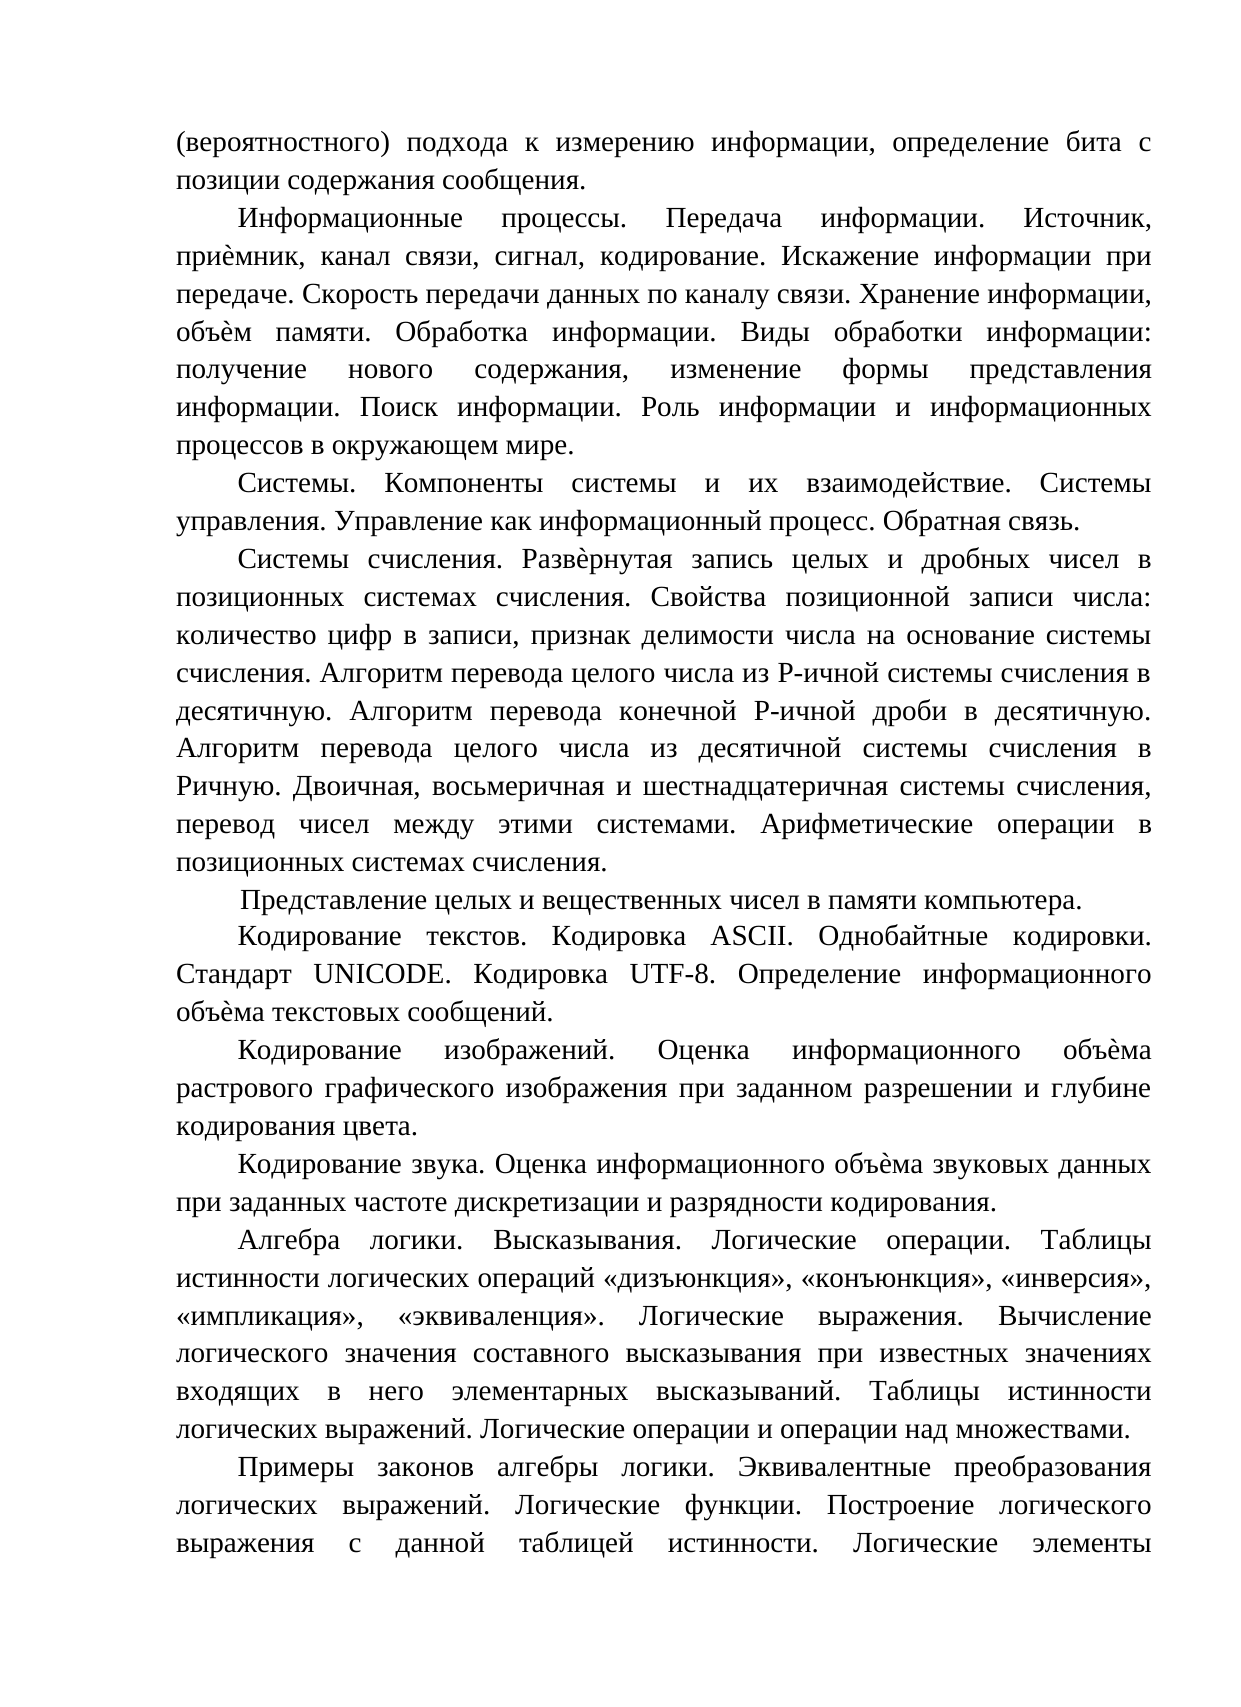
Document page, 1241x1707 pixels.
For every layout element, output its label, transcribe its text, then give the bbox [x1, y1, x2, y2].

text Алгебра логики. Высказывания. Логические операции. Таблицы истинности логических операций «дизъюнкция», «конъюнкция», «инверсия», «импликация», «эквиваленция». Логические выражения. Вычисление логического значения составного высказывания при известных значениях входящих в него элементарных высказываний. Таблицы истинности логических выражений. Логические операции и операции над множествами. [176, 1222, 1152, 1445]
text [176, 124, 1152, 196]
text Кодирование звука. Оценка информационного объѐма звуковых данных при заданных частоте дискретизации и разрядности кодирования. [176, 1146, 1152, 1217]
text Системы. Компоненты системы и их взаимодействие. Системы управления. Управление как информационный процесс. Обратная связь. [176, 465, 1152, 537]
text Кодирование текстов. Кодировка ASCII. Однобайтные кодировки. Стандарт UNICODE. Кодировка UTF-8. Определение информационного объѐма текстовых сообщений. [176, 918, 1152, 1028]
text Представление целых и вещественных чисел в памяти компьютера. [177, 882, 1145, 916]
text Кодирование изображений. Оценка информационного объѐма растрового графического изображения при заданном разрешении и глубине кодирования цвета. [176, 1032, 1152, 1141]
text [176, 1449, 1152, 1559]
text Системы счисления. Развѐрнутая запись целых и дробных чисел в позиционных системах счисления. Свойства позиционной записи числа: количество цифр в записи, признак делимости числа на основание системы счисления. Алгоритм перевода целого числа из P-ичной системы счисления в десятичную. Алгоритм перевода конечной P-ичной дроби в десятичную. Алгоритм перевода целого числа из десятичной системы счисления в Pичную. Двоичная, восьмеричная и шестнадцатеричная системы счисления, перевод чисел между этими системами. Арифметические операции в позиционных системах счисления. [176, 541, 1152, 877]
text Информационные процессы. Передача информации. Источник, приѐмник, канал связи, сигнал, кодирование. Искажение информации при передаче. Скорость передачи данных по каналу связи. Хранение информации, объѐм памяти. Обработка информации. Виды обработки информации: получение нового содержания, изменение формы представления информации. Поиск информации. Роль информации и информационных процессов в окружающем мире. [176, 200, 1152, 461]
